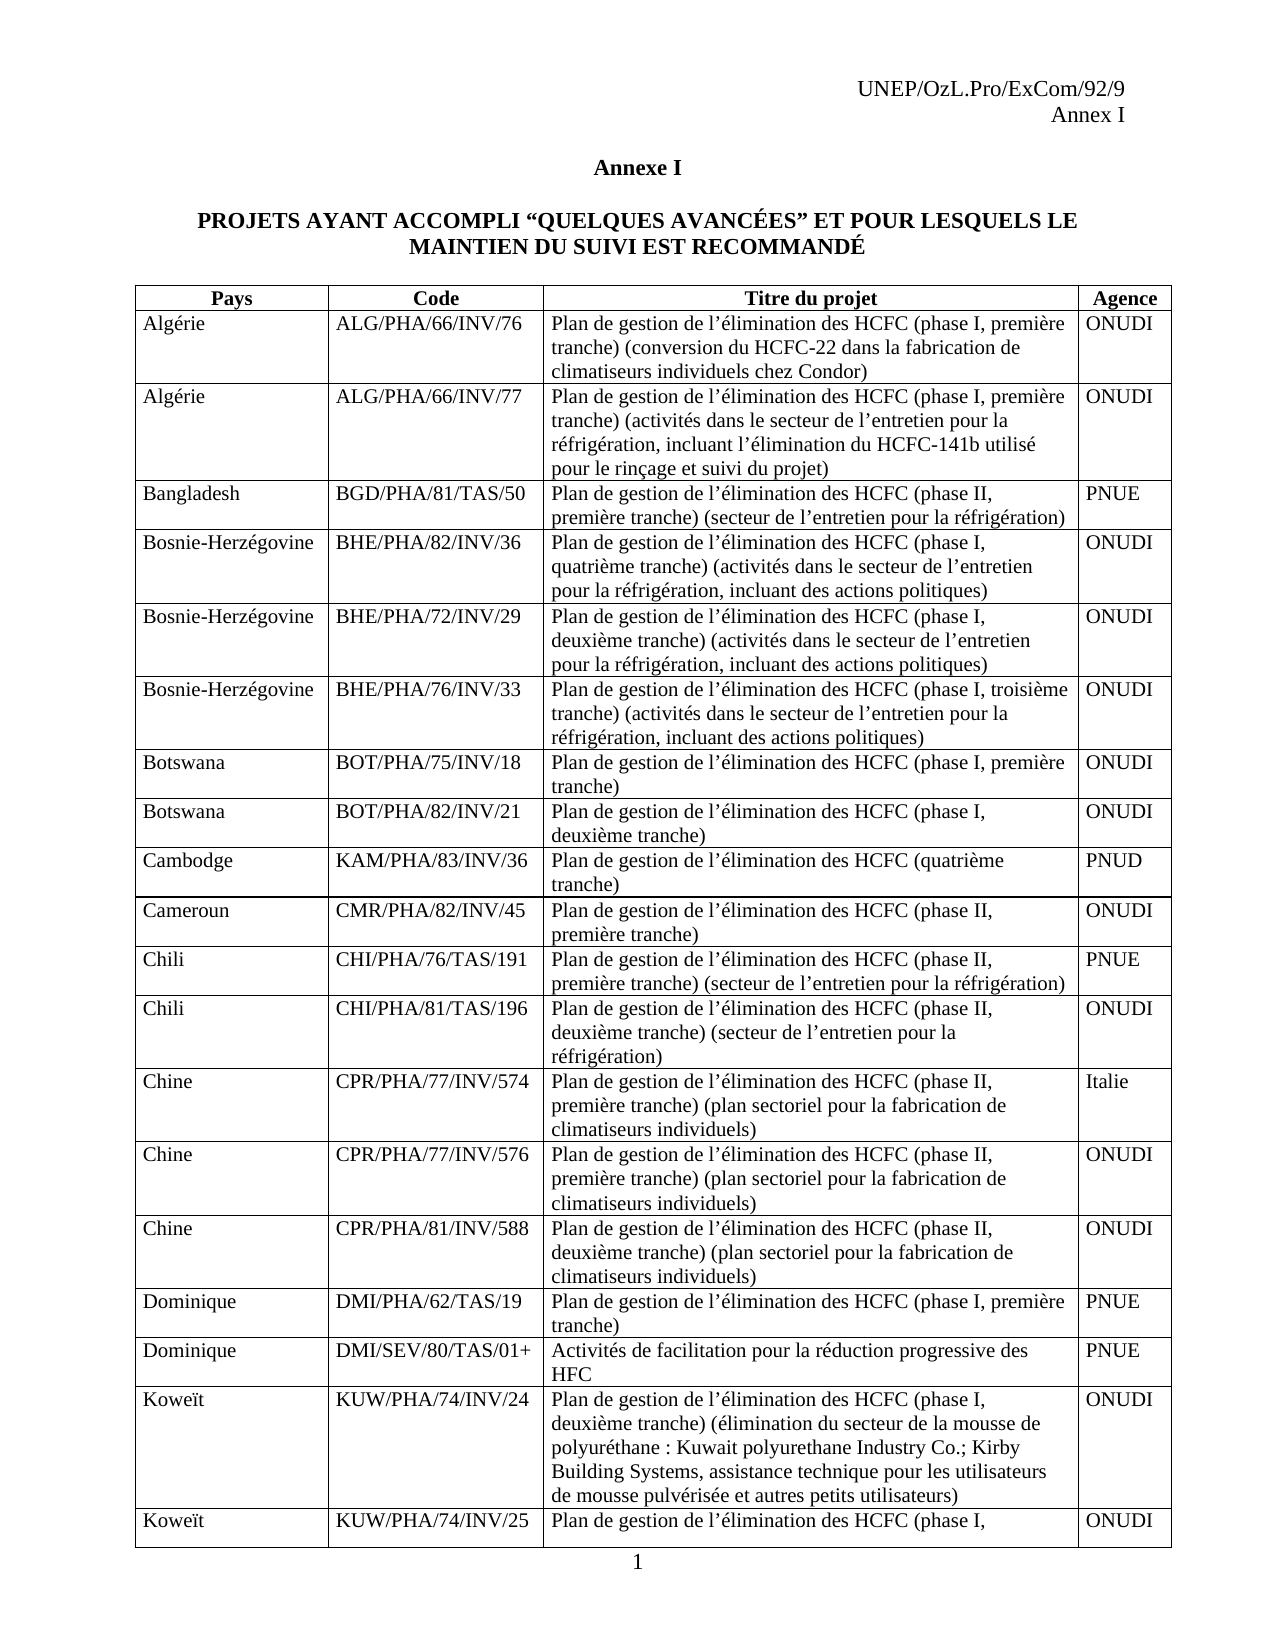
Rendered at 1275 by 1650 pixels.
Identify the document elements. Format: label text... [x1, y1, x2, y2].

table_cell ONUDI [1079, 311, 1171, 383]
table_cell Plan de gestion de l’élimination des HCFC (phase I, première tranche) [544, 1289, 1078, 1337]
table_cell Botswana [136, 750, 328, 798]
table_cell Plan de gestion de l’élimination des HCFC (phase I, deuxième tranche) (élimination du secteur de la mousse de polyuréthane : Kuwait polyurethane Industry Co.; Kirby Building Systems, assistance technique pour les utilisateurs de mousse pulvérisée et autres petits utilisateurs) [544, 1387, 1078, 1507]
table_cell Plan de gestion de l’élimination des HCFC (phase I, première tranche) (activités dans le secteur de l’entretien pour la réfrigération, incluant l’élimination du HCFC-141b utilisé pour le rinçage et suivi du projet) [544, 384, 1078, 480]
table_cell Botswana [136, 799, 328, 847]
table_cell Plan de gestion de l’élimination des HCFC (phase I, deuxième tranche) (activités dans le secteur de l’entretien pour la réfrigération, incluant des actions politiques) [544, 604, 1078, 676]
table_cell DMI/PHA/62/TAS/19 [329, 1289, 543, 1337]
table_cell Activités de facilitation pour la réduction progressive des HFC [544, 1338, 1078, 1386]
table_cell Plan de gestion de l’élimination des HCFC (phase I, quatrième tranche) (activités dans le secteur de l’entretien pour la réfrigération, incluant des actions politiques) [544, 530, 1078, 602]
table_cell Cameroun [136, 898, 328, 946]
table_cell PNUD [1079, 848, 1171, 896]
table_cell PNUE [1079, 1338, 1171, 1386]
table_cell Plan de gestion de l’élimination des HCFC (phase II, première tranche) (plan sectoriel pour la fabrication de climatiseurs individuels) [544, 1142, 1078, 1214]
table_cell KUW/PHA/74/INV/24 [329, 1387, 543, 1507]
table_cell Plan de gestion de l’élimination des HCFC (phase I, première tranche) [544, 750, 1078, 798]
table_cell ONUDI [1079, 1509, 1171, 1547]
table_cell Chine [136, 1069, 328, 1141]
table_cell PNUE [1079, 1289, 1171, 1337]
table_header Agence [1079, 286, 1171, 309]
table_cell BGD/PHA/81/TAS/50 [329, 481, 543, 529]
table_cell Plan de gestion de l’élimination des HCFC (phase II, première tranche) (plan sectoriel pour la fabrication de climatiseurs individuels) [544, 1069, 1078, 1141]
table_cell ONUDI [1079, 1387, 1171, 1507]
table_header Pays [136, 286, 328, 309]
table_cell ALG/PHA/66/INV/77 [329, 384, 543, 480]
table_cell ONUDI [1079, 750, 1171, 798]
table_cell CPR/PHA/81/INV/588 [329, 1216, 543, 1288]
table_cell ONUDI [1079, 384, 1171, 480]
table_cell ONUDI [1079, 799, 1171, 847]
table_cell KAM/PHA/83/INV/36 [329, 848, 543, 896]
table_cell Chine [136, 1216, 328, 1288]
table_cell Chine [136, 1142, 328, 1214]
table_cell ONUDI [1079, 530, 1171, 602]
table_cell ONUDI [1079, 996, 1171, 1068]
table_cell Plan de gestion de l’élimination des HCFC (phase II, deuxième tranche) (secteur de l’entretien pour la réfrigération) [544, 996, 1078, 1068]
table_cell BHE/PHA/72/INV/29 [329, 604, 543, 676]
table_cell CMR/PHA/82/INV/45 [329, 898, 543, 946]
table_cell CPR/PHA/77/INV/574 [329, 1069, 543, 1141]
table_cell Chili [136, 996, 328, 1068]
table_cell Chili [136, 947, 328, 995]
table_cell Algérie [136, 384, 328, 480]
table_cell Plan de gestion de l’élimination des HCFC (phase II, première tranche) [544, 898, 1078, 946]
table_cell DMI/SEV/80/TAS/01+ [329, 1338, 543, 1386]
table_cell Plan de gestion de l’élimination des HCFC (phase I, première tranche) (conversion du HCFC-22 dans la fabrication de climatiseurs individuels chez Condor) [544, 311, 1078, 383]
table_cell Koweït [136, 1509, 328, 1547]
table_cell Plan de gestion de l’élimination des HCFC (phase II, deuxième tranche) (plan sectoriel pour la fabrication de climatiseurs individuels) [544, 1216, 1078, 1288]
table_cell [544, 1509, 1078, 1547]
table_cell ONUDI [1079, 1142, 1171, 1214]
table_cell Plan de gestion de l’élimination des HCFC (quatrième tranche) [544, 848, 1078, 896]
table_cell Plan de gestion de l’élimination des HCFC (phase I, deuxième tranche) [544, 799, 1078, 847]
table_header Code [329, 286, 543, 309]
table_cell ONUDI [1079, 604, 1171, 676]
table_cell BHE/PHA/76/INV/33 [329, 677, 543, 749]
table_cell Italie [1079, 1069, 1171, 1141]
table_cell BOT/PHA/82/INV/21 [329, 799, 543, 847]
table_cell Bosnie-Herzégovine [136, 530, 328, 602]
table_cell BOT/PHA/75/INV/18 [329, 750, 543, 798]
table_cell BHE/PHA/82/INV/36 [329, 530, 543, 602]
list PROJETS AYANT ACCOMPLI “QUELQUES AVANCÉES” ET POUR LESQUELS LE MAINTIEN DU SUIVI EST RECOMMANDÉ [150, 207, 1125, 259]
table_header Titre du projet [544, 286, 1078, 309]
table_cell ONUDI [1079, 898, 1171, 946]
table_cell CHI/PHA/81/TAS/196 [329, 996, 543, 1068]
table_cell Koweït [136, 1387, 328, 1507]
table_cell KUW/PHA/74/INV/25 [329, 1509, 543, 1547]
table_cell Cambodge [136, 848, 328, 896]
table_cell Algérie [136, 311, 328, 383]
table_cell Plan de gestion de l’élimination des HCFC (phase II, première tranche) (secteur de l’entretien pour la réfrigération) [544, 947, 1078, 995]
table_cell Plan de gestion de l’élimination des HCFC (phase I, troisième tranche) (activités dans le secteur de l’entretien pour la réfrigération, incluant des actions politiques) [544, 677, 1078, 749]
table_cell CHI/PHA/76/TAS/191 [329, 947, 543, 995]
table_cell PNUE [1079, 481, 1171, 529]
table_cell Bosnie-Herzégovine [136, 677, 328, 749]
table_cell PNUE [1079, 947, 1171, 995]
table_cell ALG/PHA/66/INV/76 [329, 311, 543, 383]
text Annexe I [150, 154, 1125, 180]
table_cell ONUDI [1079, 677, 1171, 749]
table_cell Bosnie-Herzégovine [136, 604, 328, 676]
table_cell ONUDI [1079, 1216, 1171, 1288]
table_cell Dominique [136, 1289, 328, 1337]
table_cell Plan de gestion de l’élimination des HCFC (phase II, première tranche) (secteur de l’entretien pour la réfrigération) [544, 481, 1078, 529]
table_cell Dominique [136, 1338, 328, 1386]
table_cell Bangladesh [136, 481, 328, 529]
table_cell CPR/PHA/77/INV/576 [329, 1142, 543, 1214]
